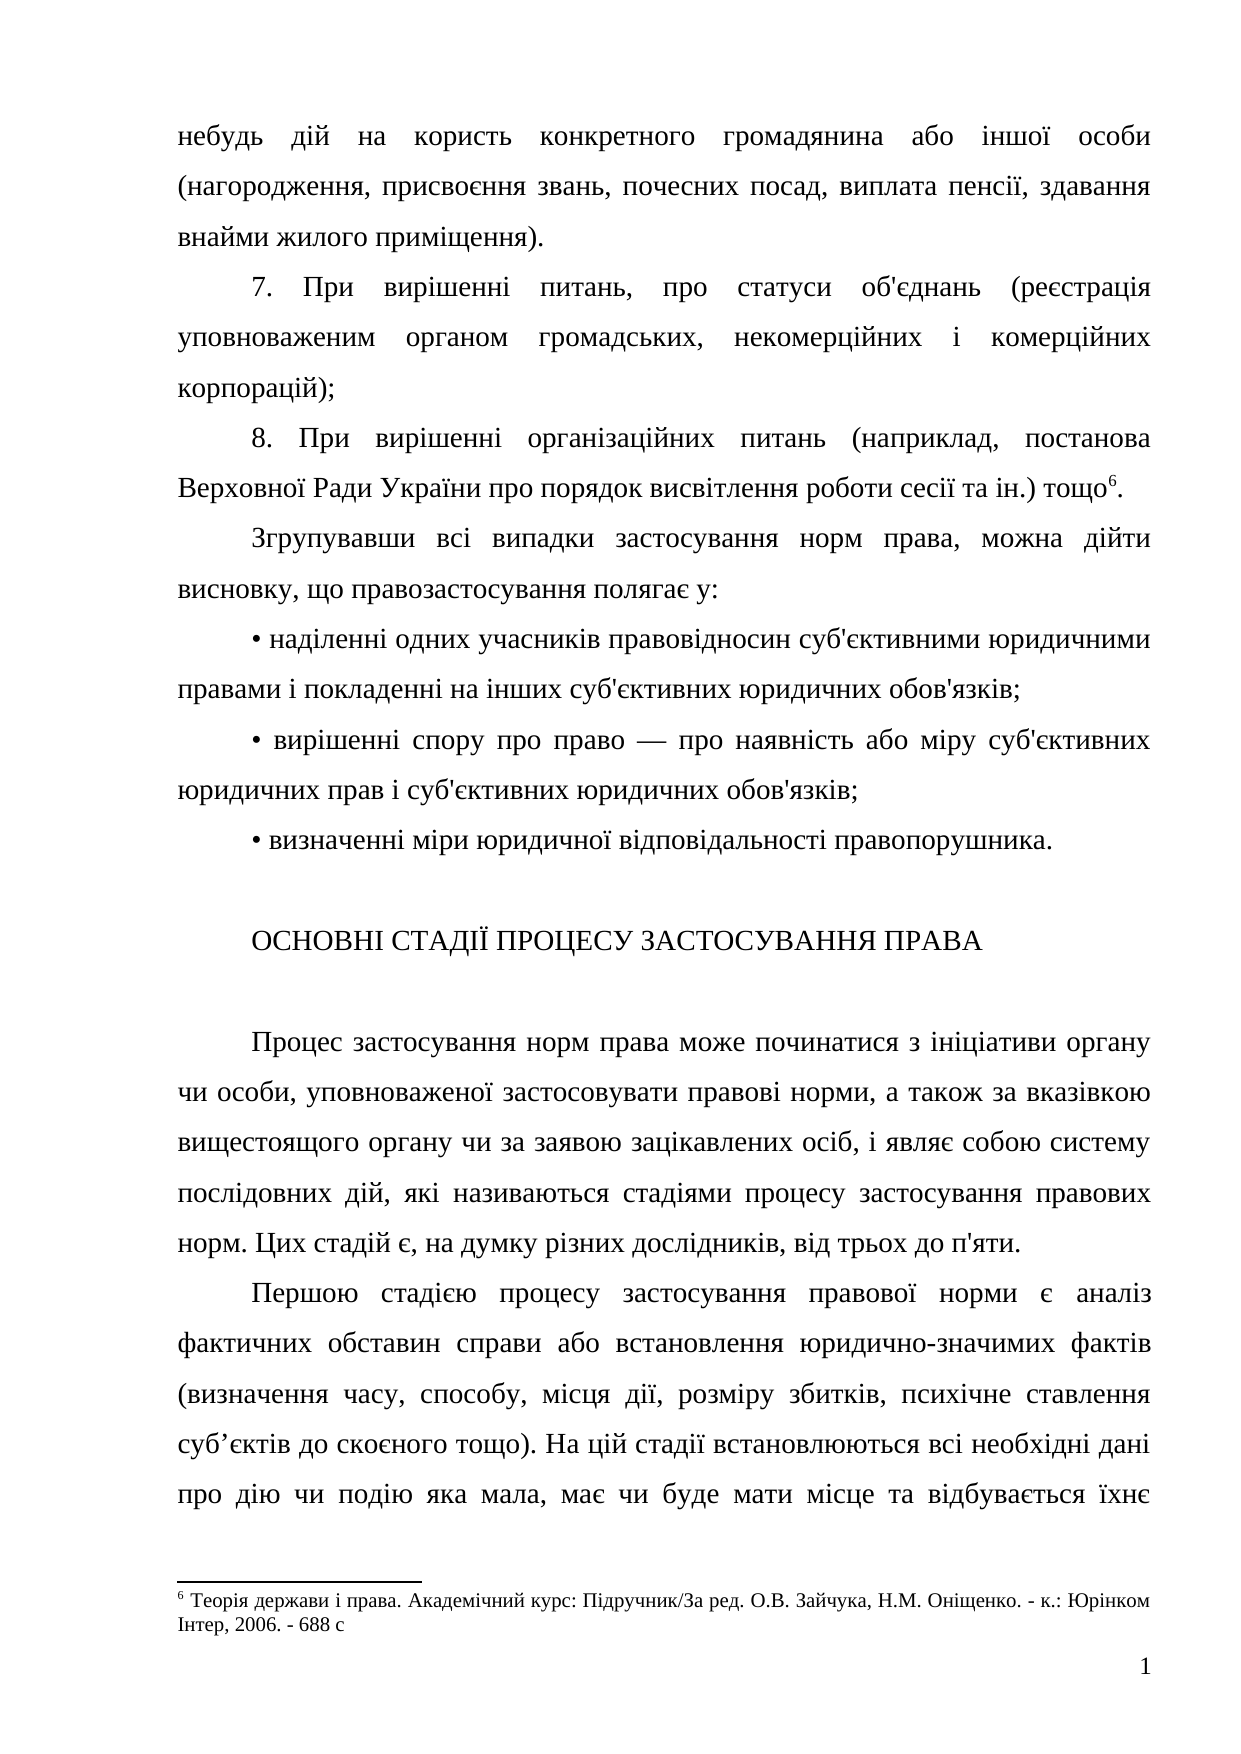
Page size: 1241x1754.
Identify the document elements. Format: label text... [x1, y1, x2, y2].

text 8. При вирішенні організаційних питань (наприклад, постанова Верховної Ради України про порядок висвітлення роботи сесії та ін.) тощо. [177, 420, 1152, 504]
text • визначенні міри юридичної відповідальності правопорушника. [177, 822, 1152, 856]
text Процес застосування норм права може починатися з ініціативи органу чи особи, уповноваженої застосовувати правові норми, а також за вказівкою вищестоящого органу чи за заявою зацікавлених осіб, і являє собою систему послідовних дій, які називаються стадіями процесу застосування правових норм. Цих стадій є, на думку різних дослідників, від трьох до п'яти. [177, 1024, 1152, 1258]
text Згрупувавши всі випадки застосування норм права, можна дійти висновку, що правозастосування полягає у: [177, 521, 1152, 604]
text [177, 118, 1152, 252]
text • наділенні одних учасників правовідносин суб'єктивними юридичними правами і покладенні на інших суб'єктивних юридичних обов'язків; [177, 621, 1152, 705]
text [177, 1275, 1152, 1510]
text ОСНОВНІ СТАДІЇ ПРОЦЕСУ ЗАСТОСУВАННЯ ПРАВА [177, 923, 1152, 957]
text • вирішенні спору про право — про наявність або міру суб'єктивних юридичних прав і суб'єктивних юридичних обов'язків; [177, 722, 1152, 806]
text 7. При вирішенні питань, про статуси об'єднань (реєстрація уповноваженим органом громадських, некомерційних і комерційних корпорацій); [177, 269, 1152, 403]
